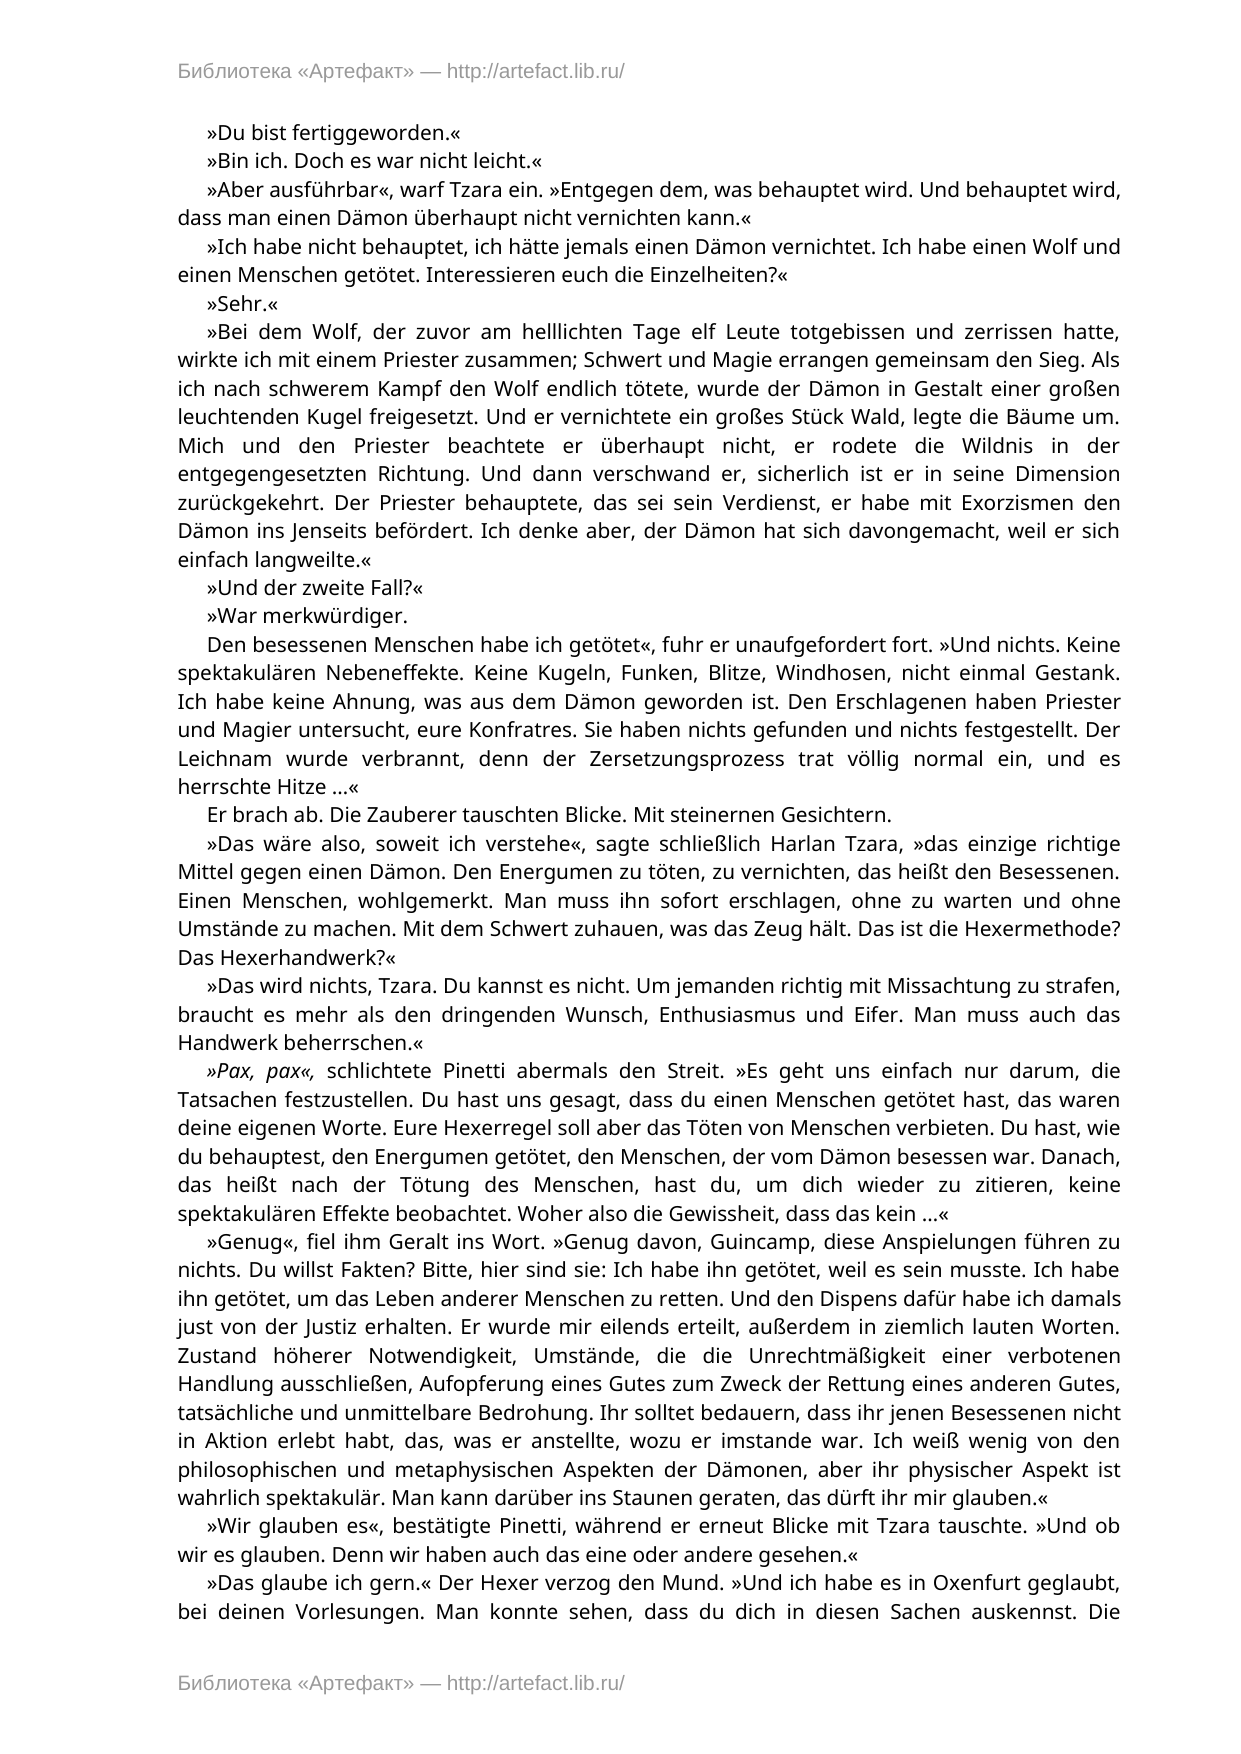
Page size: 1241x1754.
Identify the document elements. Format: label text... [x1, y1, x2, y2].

text »Pax, pax«, schlichtete Pinetti abermals den Streit. »Es geht uns einfach nur darum, die Tatsachen festzustellen. Du hast uns gesagt, dass du einen Menschen getötet hast, das waren deine eigenen Worte. Eure Hexerregel soll aber das Töten von Menschen verbieten. Du hast, wie du behauptest, den Energumen getötet, den Menschen, der vom Dämon besessen war. Danach, das heißt nach der Tötung des Menschen, hast du, um dich wieder zu zitieren, keine spektakulären Effekte beobachtet. Woher also die Gewissheit, dass das kein …« [177, 1057, 1122, 1227]
text »Bei dem Wolf, der zuvor am helllichten Tage elf Leute totgebissen und zerrissen hatte, wirkte ich mit einem Priester zusammen; Schwert und Magie errangen gemeinsam den Sieg. Als ich nach schwerem Kampf den Wolf endlich tötete, wurde der Dämon in Gestalt einer großen leuchtenden Kugel freigesetzt. Und er vernichtete ein großes Stück Wald, legte die Bäume um. Mich und den Priester beachtete er überhaupt nicht, er rodete die Wildnis in der entgegengesetzten Richtung. Und dann verschwand er, sicherlich ist er in seine Dimension zurückgekehrt. Der Priester behauptete, das sei sein Verdienst, er habe mit Exorzismen den Dämon ins Jenseits befördert. Ich denke aber, der Dämon hat sich davongemacht, weil er sich einfach langweilte.« [177, 317, 1122, 573]
text »Sehr.« [177, 289, 1122, 317]
text »War merkwürdiger. [177, 602, 1122, 630]
text »Genug«, fiel ihm Geralt ins Wort. »Genug davon, Guincamp, diese Anspielungen führen zu nichts. Du willst Fakten? Bitte, hier sind sie: Ich habe ihn getötet, weil es sein musste. Ich habe ihn getötet, um das Leben anderer Menschen zu retten. Und den Dispens dafür habe ich damals just von der Justiz erhalten. Er wurde mir eilends erteilt, außerdem in ziemlich lauten Worten. Zustand höherer Notwendigkeit, Umstände, die die Unrechtmäßigkeit einer verbotenen Handlung ausschließen, Aufopferung eines Gutes zum Zweck der Rettung eines anderen Gutes, tatsächliche und unmittelbare Bedrohung. Ihr solltet bedauern, dass ihr jenen Besessenen nicht in Aktion erlebt habt, das, was er anstellte, wozu er imstande war. Ich weiß wenig von den philosophischen und metaphysischen Aspekten der Dämonen, aber ihr physischer Aspekt ist wahrlich spektakulär. Man kann darüber ins Staunen geraten, das dürft ihr mir glauben.« [177, 1227, 1122, 1512]
text »Das wird nichts, Tzara. Du kannst es nicht. Um jemanden richtig mit Missachtung zu strafen, braucht es mehr als den dringenden Wunsch, Enthusiasmus und Eifer. Man muss auch das Handwerk beherrschen.« [177, 971, 1122, 1057]
text »Du bist fertiggeworden.« [177, 118, 1122, 147]
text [177, 1568, 1122, 1625]
text »Ich habe nicht behauptet, ich hätte jemals einen Dämon vernichtet. Ich habe einen Wolf und einen Menschen getötet. Interessieren euch die Einzelheiten?« [177, 232, 1122, 289]
text Den besessenen Menschen habe ich getötet«, fuhr er unaufgefordert fort. »Und nichts. Keine spektakulären Nebeneffekte. Keine Kugeln, Funken, Blitze, Windhosen, nicht einmal Gestank. Ich habe keine Ahnung, was aus dem Dämon geworden ist. Den Erschlagenen haben Priester und Magier untersucht, eure Konfratres. Sie haben nichts gefunden und nichts festgestellt. Der Leichnam wurde verbrannt, denn der Zersetzungsprozess trat völlig normal ein, und es herrschte Hitze …« [177, 630, 1122, 801]
text »Aber ausführbar«, warf Tzara ein. »Entgegen dem, was behauptet wird. Und behauptet wird, dass man einen Dämon überhaupt nicht vernichten kann.« [177, 175, 1122, 232]
text »Und der zweite Fall?« [177, 573, 1122, 602]
text »Bin ich. Doch es war nicht leicht.« [177, 147, 1122, 175]
text Er brach ab. Die Zauberer tauschten Blicke. Mit steinernen Gesichtern. [177, 801, 1122, 829]
text »Das wäre also, soweit ich verstehe«, sagte schließlich Harlan Tzara, »das einzige richtige Mittel gegen einen Dämon. Den Energumen zu töten, zu vernichten, das heißt den Besessenen. Einen Menschen, wohlgemerkt. Man muss ihn sofort erschlagen, ohne zu warten und ohne Umstände zu machen. Mit dem Schwert zuhauen, was das Zeug hält. Das ist die Hexermethode? Das Hexerhandwerk?« [177, 829, 1122, 971]
text »Wir glauben es«, bestätigte Pinetti, während er erneut Blicke mit Tzara tauschte. »Und ob wir es glauben. Denn wir haben auch das eine oder andere gesehen.« [177, 1512, 1122, 1568]
